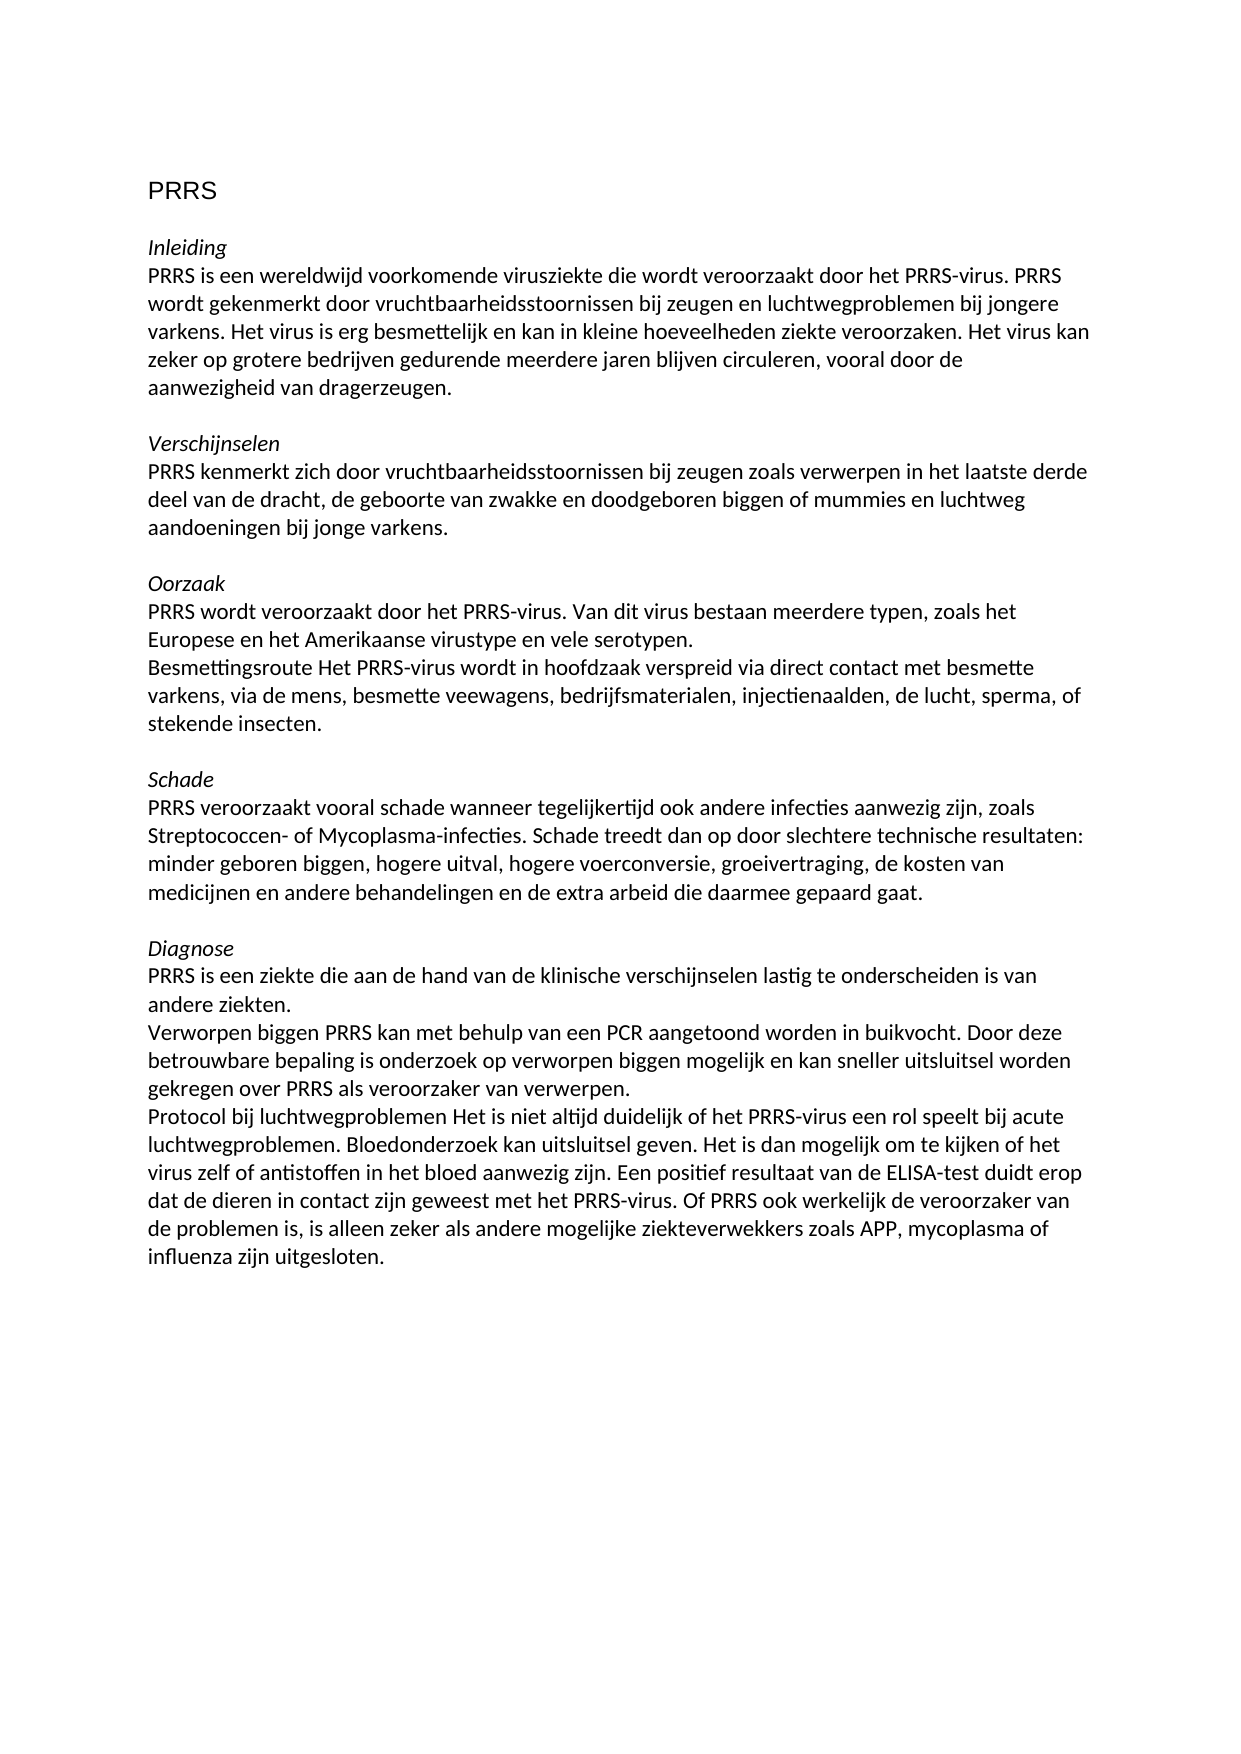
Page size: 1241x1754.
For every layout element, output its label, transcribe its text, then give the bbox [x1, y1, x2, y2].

text PRRS is een wereldwijd voorkomende virusziekte die wordt veroorzaakt door het PRRS-virus. PRRS wordt gekenmerkt door vruchtbaarheidsstoornissen bij zeugen en luchtwegproblemen bij jongere varkens. Het virus is erg besmettelijk en kan in kleine hoeveelheden ziekte veroorzaken. Het virus kan zeker op grotere bedrijven gedurende meerdere jaren blijven circuleren, vooral door de aanwezigheid van dragerzeugen. [148, 261, 1093, 401]
text Verschijnselen [148, 429, 1093, 457]
text PRRS veroorzaakt vooral schade wanneer tegelijkertijd ook andere infecties aanwezig zijn, zoals Streptococcen- of Mycoplasma-infecties. Schade treedt dan op door slechtere technische resultaten: minder geboren biggen, hogere uitval, hogere voerconversie, groeivertraging, de kosten van medicijnen en andere behandelingen en de extra arbeid die daarmee gepaard gaat. [148, 793, 1093, 906]
text Schade [148, 766, 1093, 793]
text PRRS kenmerkt zich door vruchtbaarheidsstoornissen bij zeugen zoals verwerpen in het laatste derde deel van de dracht, de geboorte van zwakke en doodgeboren biggen of mummies en luchtweg aandoeningen bij jonge varkens. [148, 457, 1093, 541]
text PRRS is een ziekte die aan de hand van de klinische verschijnselen lastig te onderscheiden is van andere ziekten. [148, 962, 1093, 1018]
text Inleiding [148, 233, 1093, 261]
text Besmettingsroute Het PRRS-virus wordt in hoofdzaak verspreid via direct contact met besmette varkens, via de mens, besmette veewagens, bedrijfsmaterialen, injectienaalden, de lucht, sperma, of stekende insecten. [148, 653, 1093, 737]
subtitle PRRS [148, 176, 1093, 205]
text Diagnose [148, 934, 1093, 962]
text Oorzaak [148, 569, 1093, 597]
text Protocol bij luchtwegproblemen Het is niet altijd duidelijk of het PRRS-virus een rol speelt bij acute luchtwegproblemen. Bloedonderzoek kan uitsluitsel geven. Het is dan mogelijk om te kijken of het virus zelf of antistoffen in het bloed aanwezig zijn. Een positief resultaat van de ELISA-test duidt erop dat de dieren in contact zijn geweest met het PRRS-virus. Of PRRS ook werkelijk de veroorzaker van de problemen is, is alleen zeker als andere mogelijke ziekteverwekkers zoals APP, mycoplasma of influenza zijn uitgesloten. [148, 1102, 1093, 1270]
text Verworpen biggen PRRS kan met behulp van een PCR aangetoond worden in buikvocht. Door deze betrouwbare bepaling is onderzoek op verworpen biggen mogelijk en kan sneller uitsluitsel worden gekregen over PRRS als veroorzaker van verwerpen. [148, 1018, 1093, 1102]
text PRRS wordt veroorzaakt door het PRRS-virus. Van dit virus bestaan meerdere typen, zoals het Europese en het Amerikaanse virustype en vele serotypen. [148, 597, 1093, 653]
